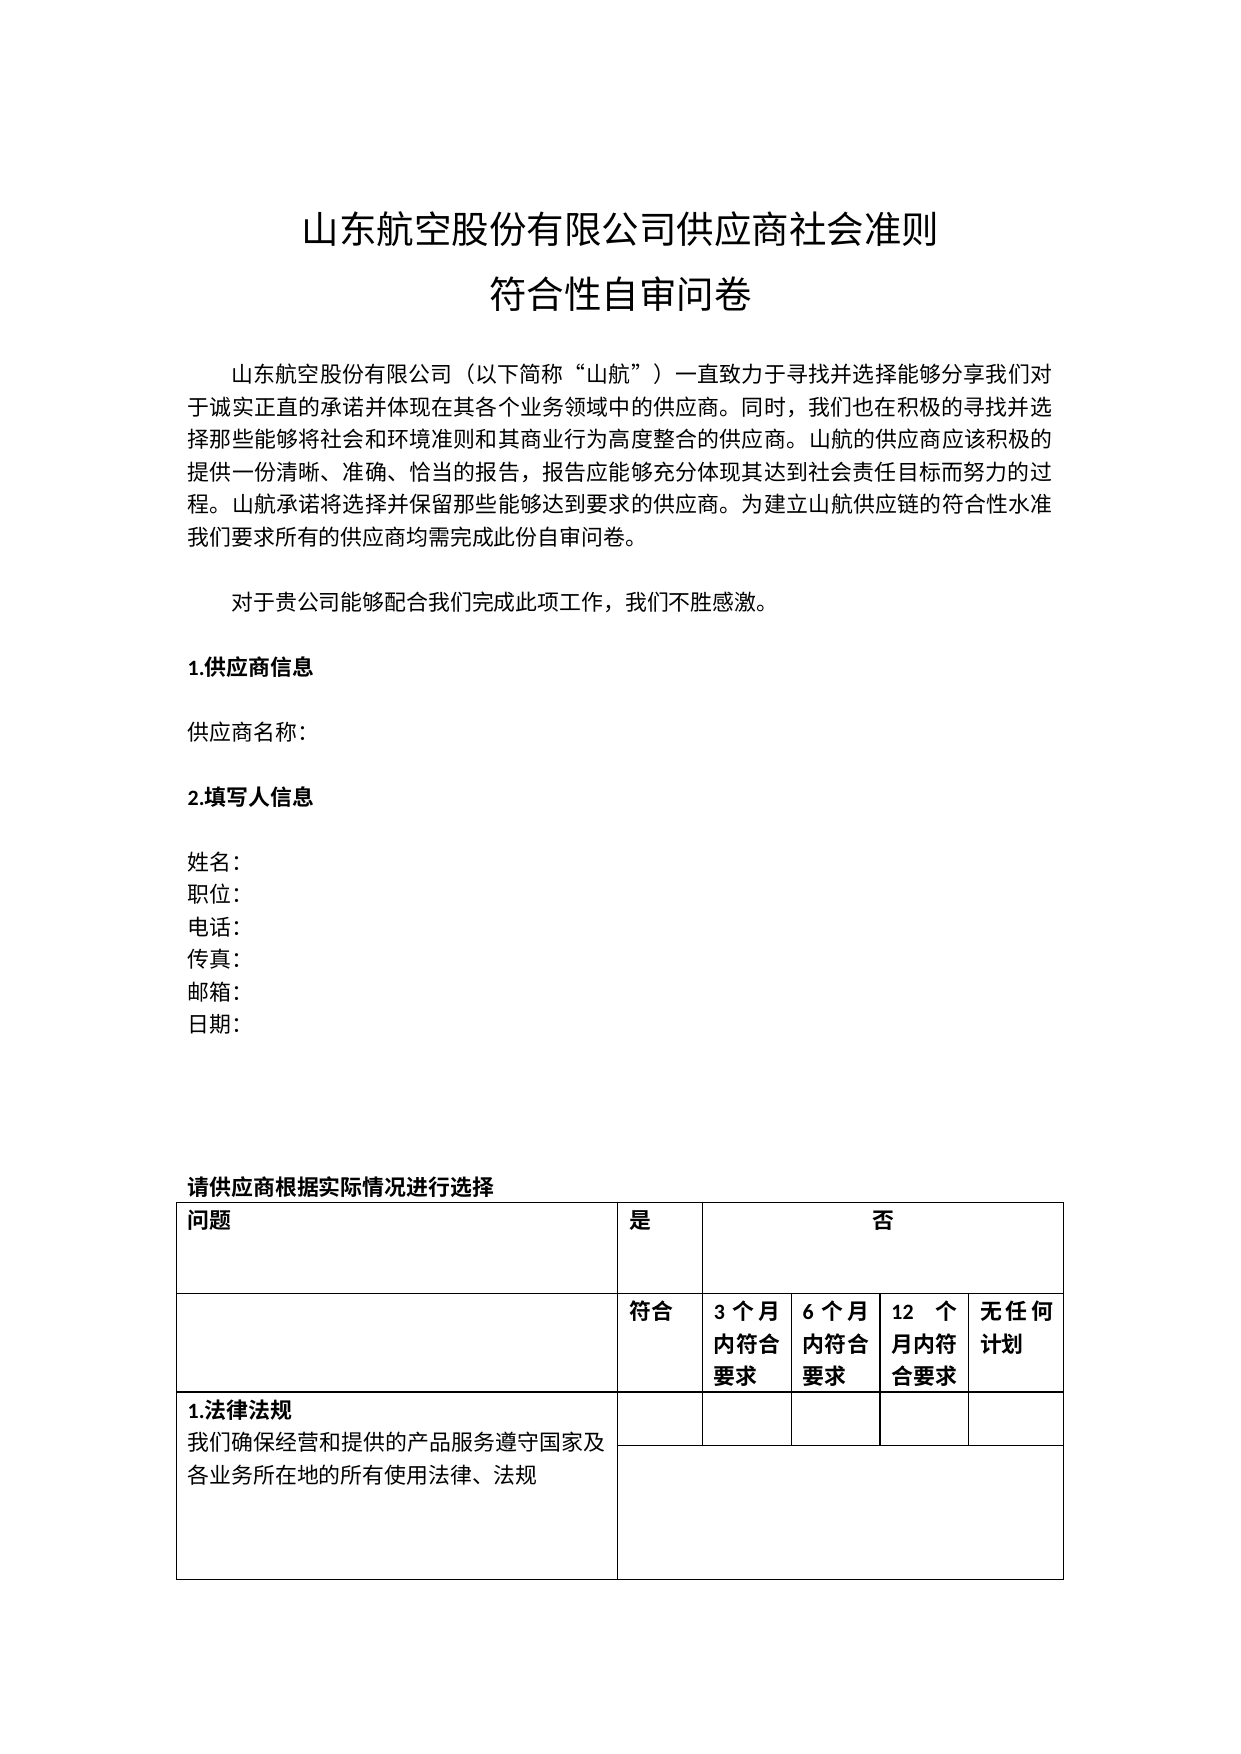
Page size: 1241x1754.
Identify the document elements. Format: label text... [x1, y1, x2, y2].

table_cell [969, 1393, 1063, 1445]
table_cell 3个月内符合要求 [703, 1294, 791, 1391]
text 对于贵公司能够配合我们完成此项工作，我们不胜感激。 [187, 584, 1053, 617]
table_cell [618, 1446, 1063, 1579]
text 山东航空股份有限公司供应商社会准则 [187, 194, 1053, 259]
text 电话： [187, 909, 1053, 942]
text 符合性自审问卷 [187, 259, 1053, 324]
text 姓名： [187, 844, 1053, 877]
text 山东航空股份有限公司（以下简称“山航”）一直致力于寻找并选择能够分享我们对于诚实正直的承诺并体现在其各个业务领域中的供应商。同时，我们也在积极的寻找并选择那些能够将社会和环境准则和其商业行为高度整合的供应商。山航的供应商应该积极的提供一份清晰、准确、恰当的报告，报告应能够充分体现其达到社会责任目标而努力的过程。山航承诺将选择并保留那些能够达到要求的供应商。为建立山航供应链的符合性水准，我们要求所有的供应商均需完成此份自审问卷。 [187, 357, 1053, 552]
text 职位： [187, 877, 1053, 909]
text 供应商名称： [187, 714, 1053, 747]
table_cell [703, 1393, 791, 1445]
table_cell [792, 1393, 879, 1445]
text 邮箱： [187, 974, 1053, 1007]
table_cell [881, 1393, 968, 1445]
table_cell [618, 1393, 702, 1445]
text 请供应商根据实际情况进行选择 [187, 1169, 1053, 1202]
table_cell 12个月内符合要求 [881, 1294, 968, 1391]
table_cell 6个月内符合要求 [792, 1294, 879, 1391]
table_cell [177, 1294, 617, 1391]
text 1.供应商信息 [187, 649, 1053, 682]
table_header 是 [618, 1203, 702, 1293]
table_header 否 [703, 1203, 1063, 1293]
text 日期： [187, 1007, 1053, 1039]
table_header 问题 [177, 1203, 617, 1293]
text 传真： [187, 942, 1053, 974]
table_cell 无任何计划 [969, 1294, 1063, 1391]
table_cell 符合 [618, 1294, 702, 1391]
text 2.填写人信息 [187, 779, 1053, 812]
table_cell 1.法律法规 我们确保经营和提供的产品服务遵守国家及各业务所在地的所有使用法律、法规 [177, 1393, 617, 1579]
